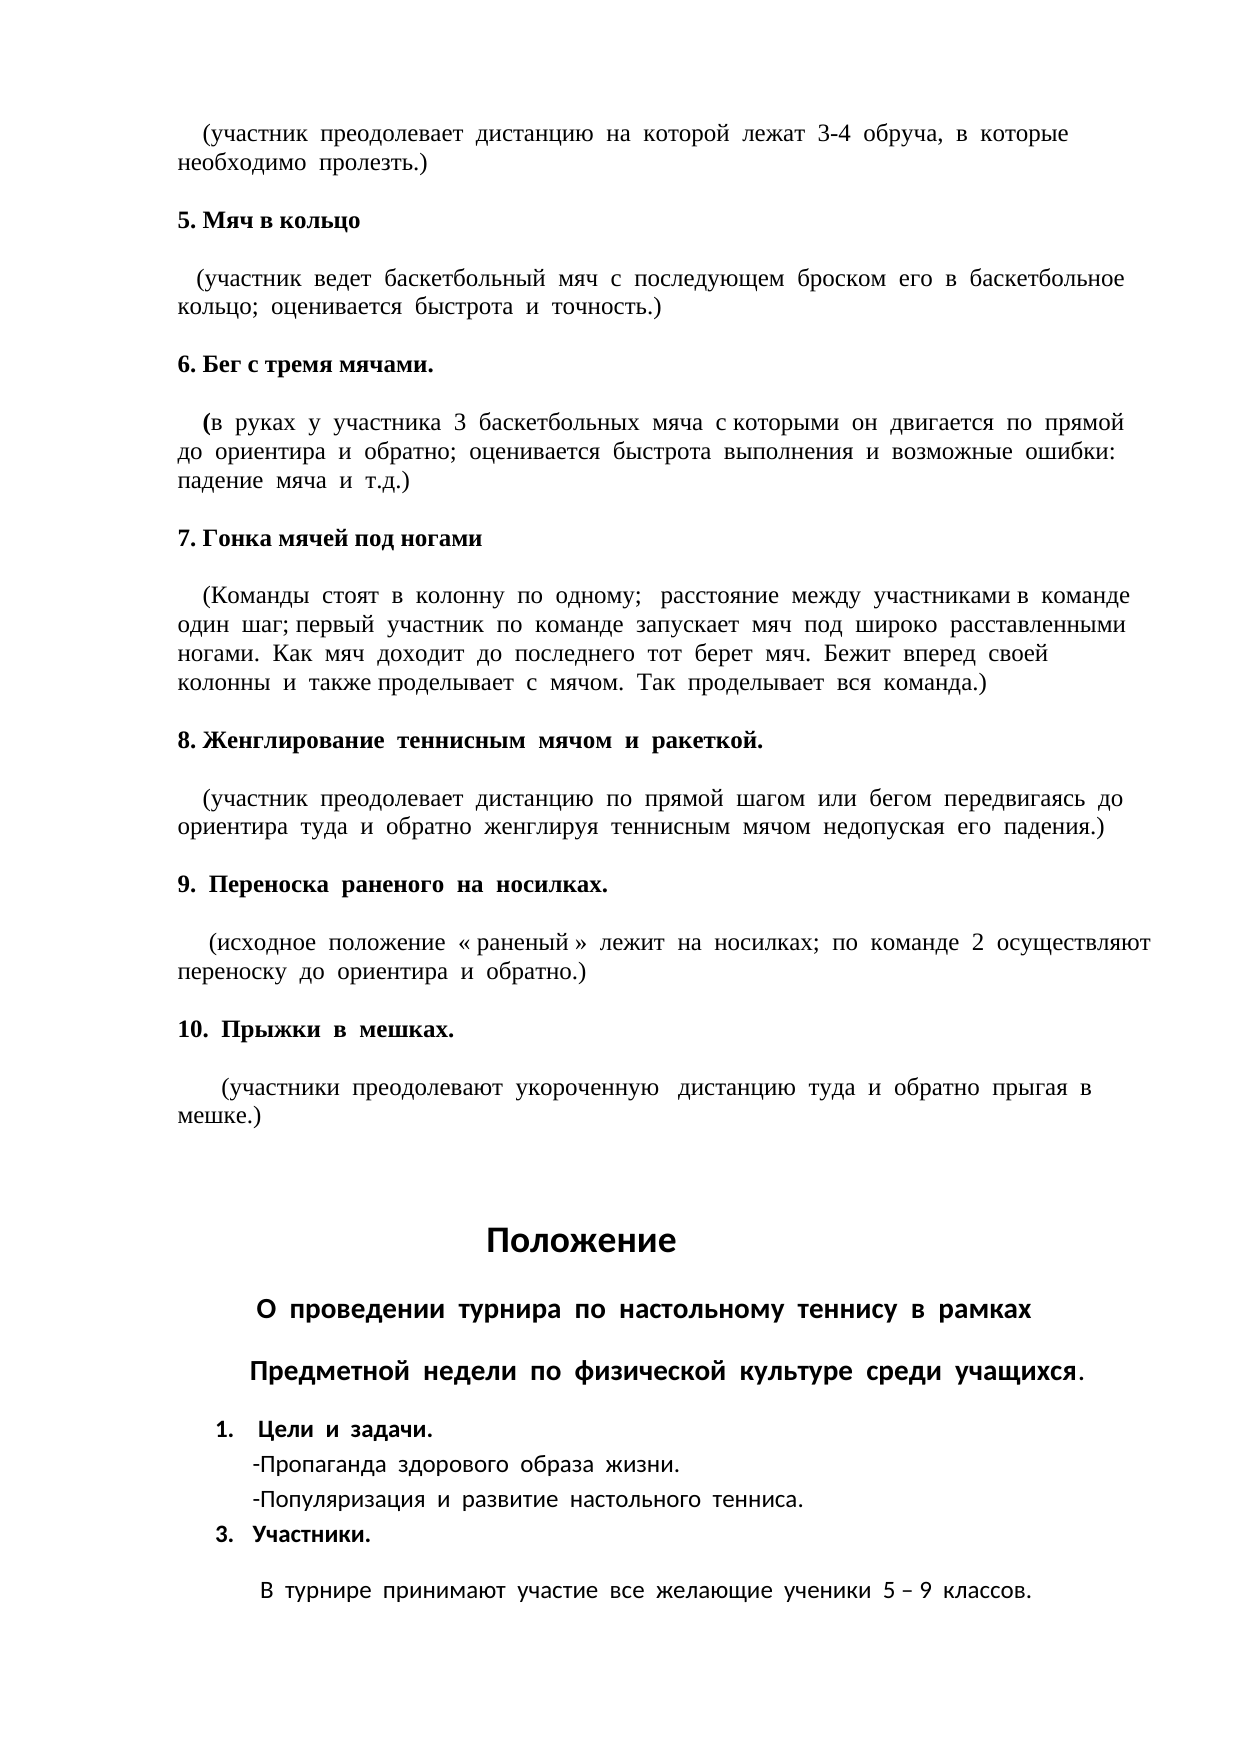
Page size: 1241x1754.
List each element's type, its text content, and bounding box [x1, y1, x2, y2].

text 8. Женглирование теннисным мячом и ракеткой. [177, 725, 1152, 753]
list Участники. [215, 1518, 1152, 1549]
text (Команды стоят в колонну по одному; расстояние между участниками в команде один шаг; первый участник по команде запускает мяч под широко расставленными ногами. Как мяч доходит до последнего тот берет мяч. Бежит вперед своей колонны и также проделывает с мячом. Так проделывает вся команда.) [177, 581, 1152, 696]
text О проведении турнира по настольному теннису в рамках [177, 1290, 1152, 1326]
text 10. Прыжки в мешках. [177, 1014, 1152, 1043]
text В турнире принимают участие все желающие ученики 5 – 9 классов. [215, 1574, 1152, 1605]
text Предметной недели по физической культуре среди учащихся. [177, 1352, 1152, 1387]
text 5. Мяч в кольцо [177, 205, 1152, 233]
text (участник преодолевает дистанцию по прямой шагом или бегом передвигаясь до ориентира туда и обратно женглируя теннисным мячом недопуская его падения.) [177, 783, 1152, 840]
text 9. Переноска раненого на носилках. [177, 869, 1152, 898]
list -Пропаганда здорового образа жизни. [252, 1448, 1152, 1479]
text (участник преодолевает дистанцию на которой лежат 3-4 обруча, в которые необходимо пролезть.) [177, 118, 1152, 176]
text (участники преодолевают укороченную дистанцию туда и обратно прыгая в мешке.) [177, 1072, 1152, 1129]
list -Популяризация и развитие настольного тенниса. [252, 1483, 1152, 1514]
text Положение [177, 1216, 1152, 1262]
text 6. Бег с тремя мячами. [177, 349, 1152, 378]
text 7. Гонка мячей под ногами [177, 523, 1152, 551]
text (исходное положение « раненый » лежит на носилках; по команде 2 осуществляют переноску до ориентира и обратно.) [177, 927, 1152, 985]
text (в руках у участника 3 баскетбольных мяча с которыми он двигается по прямой до ориентира и обратно; оценивается быстрота выполнения и возможные ошибки: падение мяча и т.д.) [177, 407, 1152, 493]
text (участник ведет баскетбольный мяч с последующем броском его в баскетбольное кольцо; оценивается быстрота и точность.) [177, 263, 1152, 320]
list Цели и задачи. [215, 1413, 1152, 1444]
